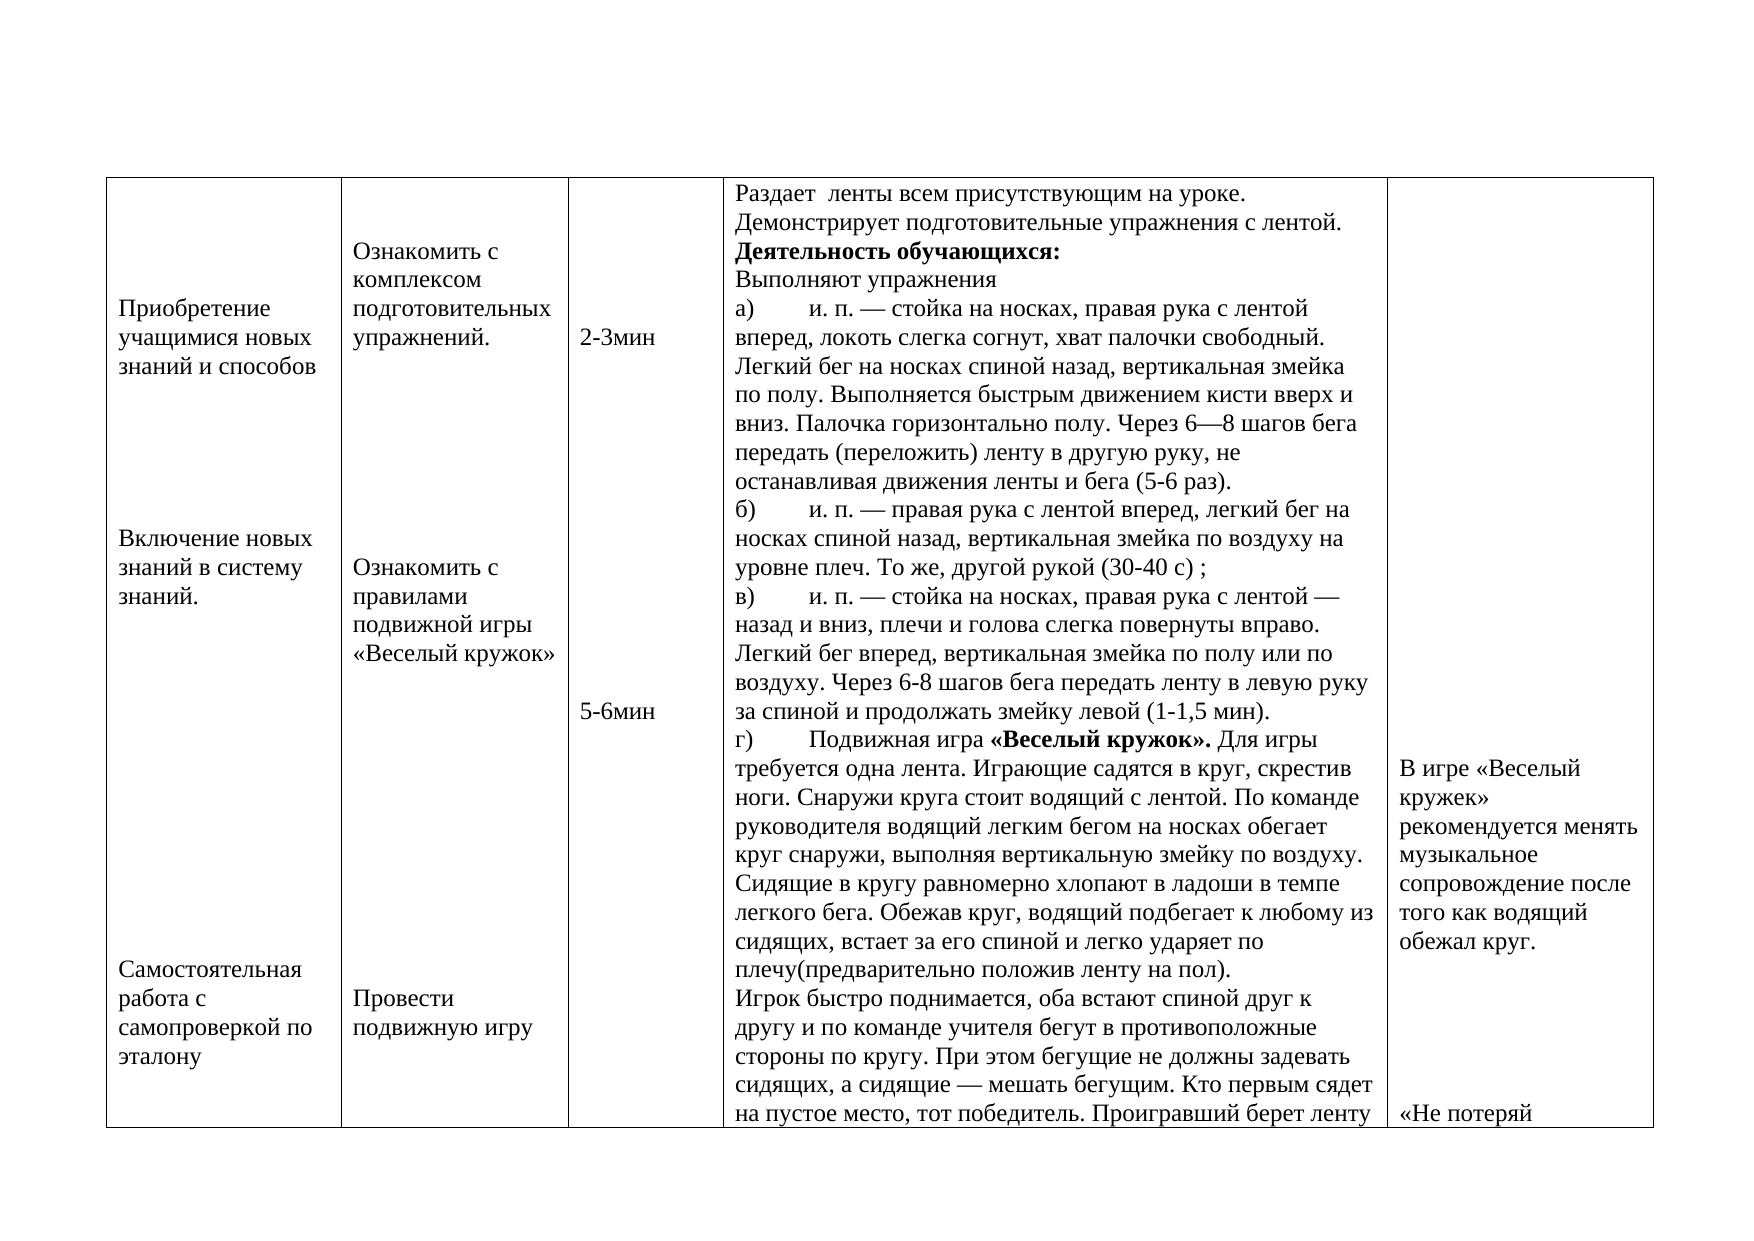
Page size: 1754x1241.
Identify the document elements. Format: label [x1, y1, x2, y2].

table_cell [342, 178, 568, 1127]
table_cell [1388, 178, 1653, 1127]
table_cell [569, 178, 723, 1127]
table_cell [724, 178, 1387, 1127]
table_cell [107, 178, 341, 1127]
